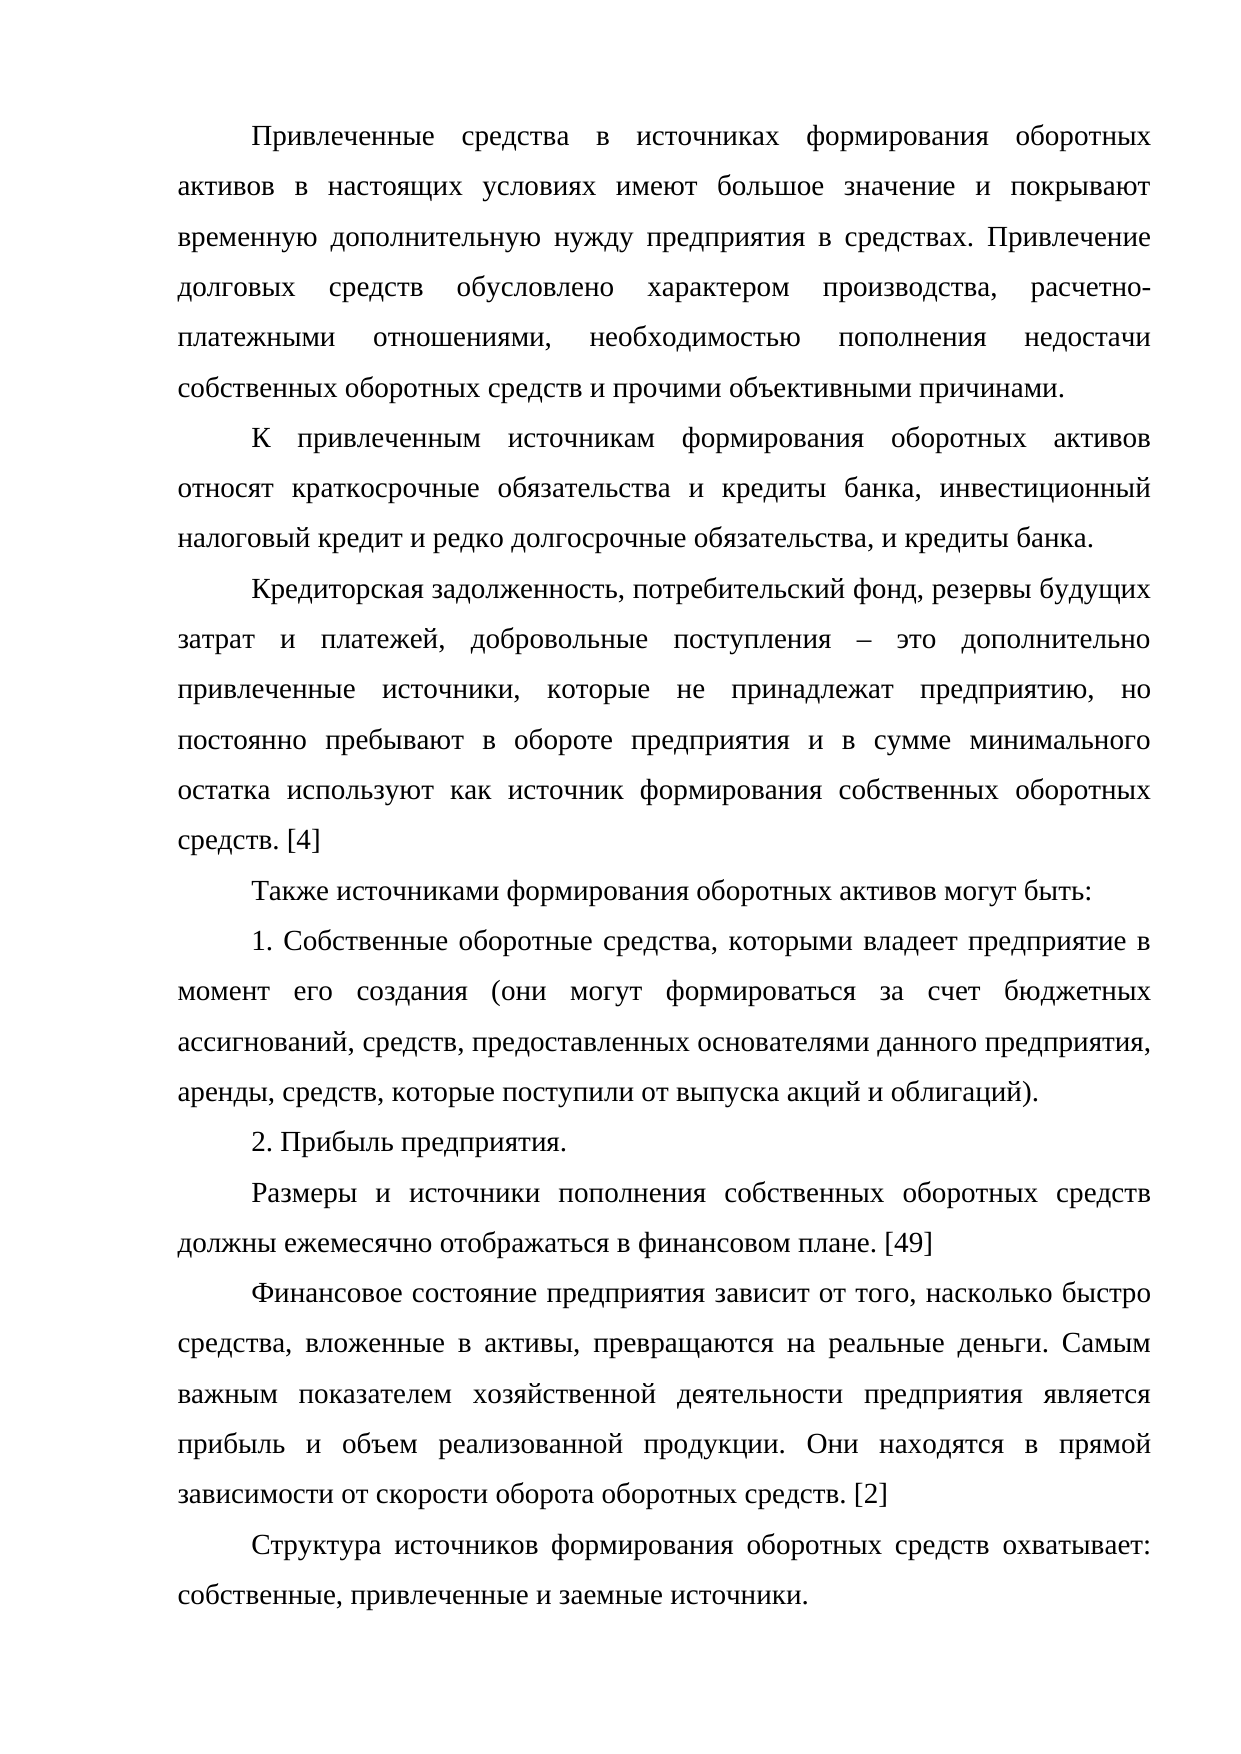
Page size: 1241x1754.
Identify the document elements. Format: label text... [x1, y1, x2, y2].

text К привлеченным источникам формирования оборотных активов относят краткосрочные обязательства и кредиты банка, инвестиционный налоговый кредит и редко долгосрочные обязательства, и кредиты банка. [177, 420, 1152, 554]
text Привлеченные средства в источниках формирования оборотных активов в настоящих условиях имеют большое значение и покрывают временную дополнительную нужду предприятия в средствах. Привлечение долговых средств обусловлено характером производства, расчетно-платежными отношениями, необходимостью пополнения недостачи собственных оборотных средств и прочими объективными причинами. [177, 118, 1152, 403]
text Размеры и источники пополнения собственных оборотных средств должны ежемесячно отображаться в финансовом плане. [49] [177, 1175, 1152, 1258]
text Финансовое состояние предприятия зависит от того, насколько быстро средства, вложенные в активы, превращаются на реальные деньги. Самым важным показателем хозяйственной деятельности предприятия является прибыль и объем реализованной продукции. Они находятся в прямой зависимости от скорости оборота оборотных средств. [2] [177, 1275, 1152, 1510]
text 1. Собственные оборотные средства, которыми владеет предприятие в момент его создания (они могут формироваться за счет бюджетных ассигнований, средств, предоставленных основателями данного предприятия, аренды, средств, которые поступили от выпуска акций и облигаций). [177, 923, 1152, 1108]
text 2. Прибыль предприятия. [177, 1124, 1152, 1158]
text Кредиторская задолженность, потребительский фонд, резервы будущих затрат и платежей, добровольные поступления – это дополнительно привлеченные источники, которые не принадлежат предприятию, но постоянно пребывают в обороте предприятия и в сумме минимального остатка используют как источник формирования собственных оборотных средств. [4] [177, 571, 1152, 856]
text Структура источников формирования оборотных средств охватывает: собственные, привлеченные и заемные источники. [177, 1527, 1152, 1611]
text Также источниками формирования оборотных активов могут быть: [177, 873, 1152, 906]
